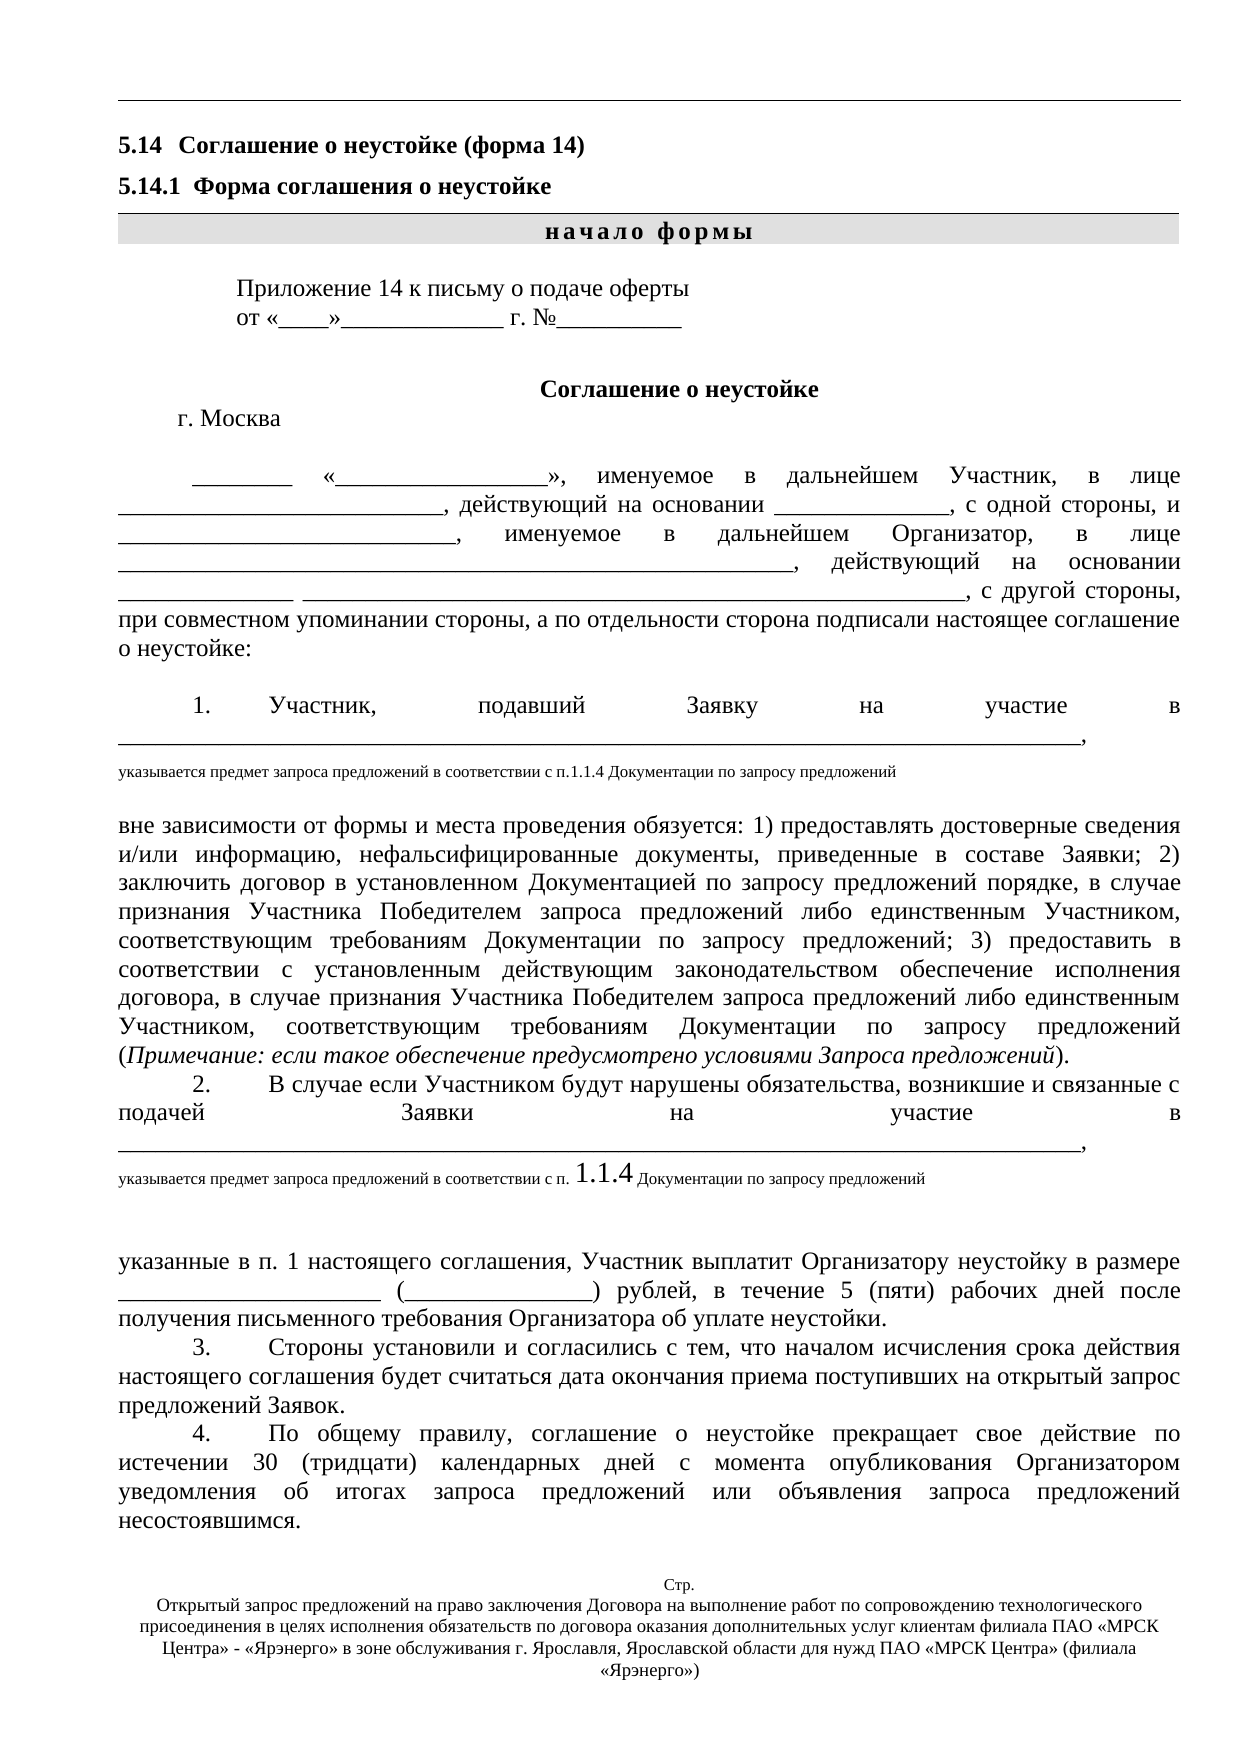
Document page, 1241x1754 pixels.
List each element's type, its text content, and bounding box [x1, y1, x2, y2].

text ________ «_________________», именуемое в дальнейшем Участник, в лице __________________________, действующий на основании ______________, с одной стороны, и ___________________________, именуемое в дальнейшем Организатор, в лице ______________________________________________________, действующий на основании ______________ _____________________________________________________, с другой стороны, при совместном упоминании стороны, а по отдельности сторона подписали настоящее соглашение о неустойке: [118, 460, 1181, 661]
text начало формы [118, 214, 1179, 244]
text вне зависимости от формы и места проведения обязуется: 1) предоставлять достоверные сведения и/или информацию, нефальсифицированные документы, приведенные в составе Заявки; 2) заключить договор в установленном Документацией по запросу предложений порядке, в случае признания Участника Победителем запроса предложений либо единственным Участником, соответствующим требованиям Документации по запросу предложений; 3) предоставить в соответствии с установленным действующим законодательством обеспечение исполнения договора, в случае признания Участника Победителем запроса предложений либо единственным Участником, соответствующим требованиям Документации по запросу предложений (Примечание: если такое обеспечение предусмотрено условиями Запроса предложений). [118, 810, 1181, 1069]
subtitle Соглашение о неустойке (форма 14) [118, 130, 1181, 159]
text Приложение 14 к письму о подаче оферты от «____»_____________ г. №__________ [236, 273, 1181, 331]
text указывается предмет запроса предложений в соответствии с п. 1.1.4 Документации по запросу предложений [118, 1155, 1181, 1188]
list По общему правилу, соглашение о неустойке прекращает свое действие по истечении 30 (тридцати) календарных дней с момента опубликования Организатором уведомления об итогах запроса предложений или объявления запроса предложений несостоявшимся. [118, 1418, 1181, 1533]
text указывается предмет запроса предложений в соответствии с п.1.1.4 Документации по запросу предложений [118, 748, 1181, 781]
list Стороны установили и согласились с тем, что началом исчисления срока действия настоящего соглашения будет считаться дата окончания приема поступивших на открытый запрос предложений Заявок. [118, 1332, 1181, 1418]
subtitle Форма соглашения о неустойке [118, 171, 1181, 200]
list В случае если Участником будут нарушены обязательства, возникшие и связанные с подачей Заявки на участие в _____________________________________________________________________________, [118, 1069, 1181, 1155]
text Соглашение о неустойке [118, 374, 1181, 403]
list Участник, подавший Заявку на участие в _____________________________________________________________________________, [118, 690, 1181, 748]
text указанные в п. 1 настоящего соглашения, Участник выплатит Организатору неустойку в размере _____________________ (_______________) рублей, в течение 5 (пяти) рабочих дней после получения письменного требования Организатора об уплате неустойки. [118, 1246, 1181, 1332]
text г. Москва [118, 403, 1181, 431]
